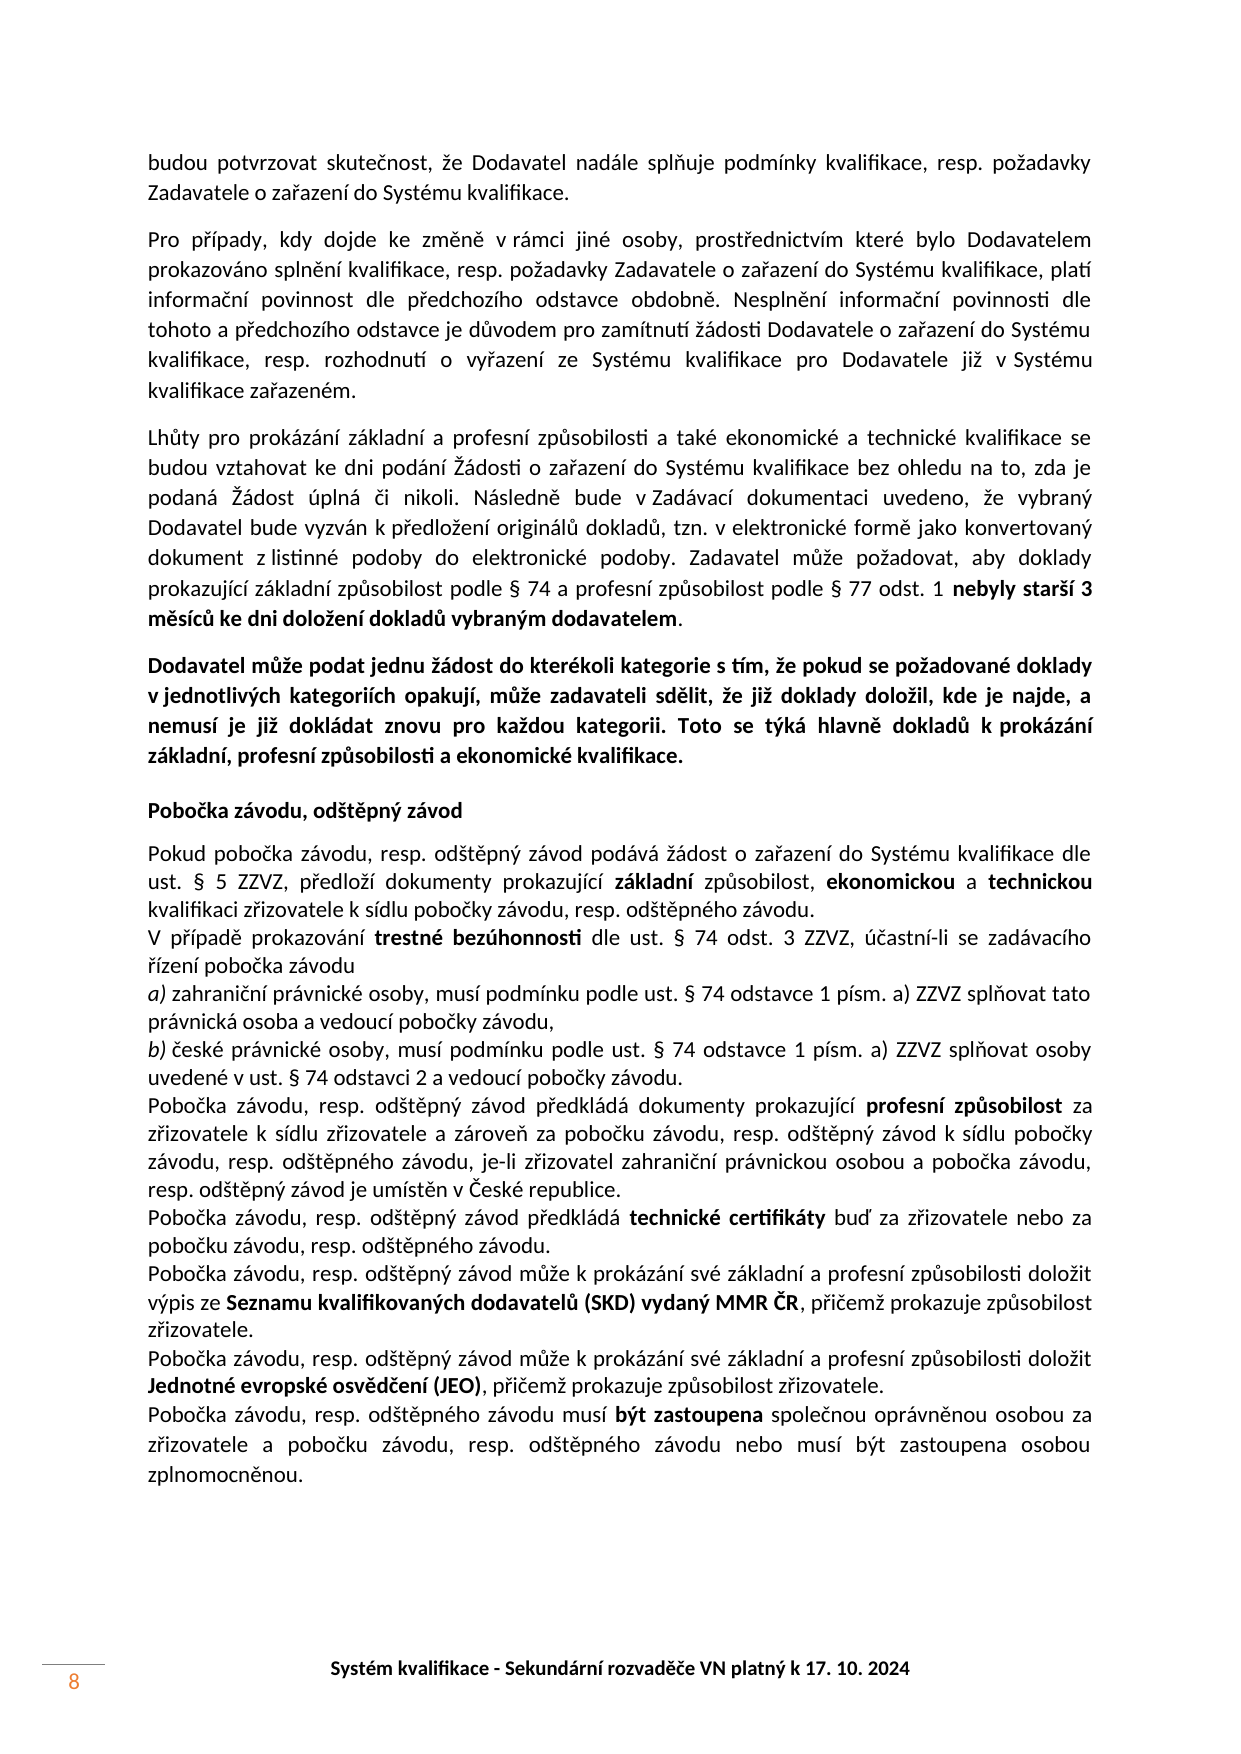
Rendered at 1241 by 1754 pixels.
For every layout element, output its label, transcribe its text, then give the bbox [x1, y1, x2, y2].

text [148, 148, 1093, 206]
text Pro případy, kdy dojde ke změně v rámci jiné osoby, prostřednictvím které bylo Dodavatelem prokazováno splnění kvalifikace, resp. požadavky Zadavatele o zařazení do Systému kvalifikace, platí informační povinnost dle předchozího odstavce obdobně. Nesplnění informační povinnosti dle tohoto a předchozího odstavce je důvodem pro zamítnutí žádosti Dodavatele o zařazení do Systému kvalifikace, resp. rozhodnutí o vyřazení ze Systému kvalifikace pro Dodavatele již v Systému kvalifikace zařazeném. [148, 225, 1093, 404]
text Pokud pobočka závodu, resp. odštěpný závod podává žádost o zařazení do Systému kvalifikace dle ust. § 5 ZZVZ, předloží dokumenty prokazující základní způsobilost, ekonomickou a technickou kvalifikaci zřizovatele k sídlu pobočky závodu, resp. odštěpného závodu. [148, 839, 1093, 923]
text V případě prokazování trestné bezúhonnosti dle ust. § 74 odst. 3 ZZVZ, účastní-li se zadávacího řízení pobočka závodu [148, 923, 1093, 979]
text Pobočka závodu, resp. odštěpný závod může k prokázání své základní a profesní způsobilosti doložit výpis ze Seznamu kvalifikovaných dodavatelů (SKD) vydaný MMR ČR, přičemž prokazuje způsobilost zřizovatele. [148, 1259, 1093, 1344]
text Dodavatel může podat jednu žádost do kterékoli kategorie s tím, že pokud se požadované doklady v jednotlivých kategoriích opakují, může zadavateli sdělit, že již doklady doložil, kde je najde, a nemusí je již dokládat znovu pro každou kategorii. Toto se týká hlavně dokladů k prokázání základní, profesní způsobilosti a ekonomické kvalifikace. [148, 651, 1093, 769]
text b) české právnické osoby, musí podmínku podle ust. § 74 odstavce 1 písm. a) ZZVZ splňovat osoby uvedené v ust. § 74 odstavci 2 a vedoucí pobočky závodu. [148, 1035, 1093, 1091]
text Pobočka závodu, odštěpný závod [148, 797, 1093, 824]
text a) zahraniční právnické osoby, musí podmínku podle ust. § 74 odstavce 1 písm. a) ZZVZ splňovat tato právnická osoba a vedoucí pobočky závodu, [148, 979, 1093, 1035]
text Pobočka závodu, resp. odštěpný závod může k prokázání své základní a profesní způsobilosti doložit Jednotné evropské osvědčení (JEO), přičemž prokazuje způsobilost zřizovatele. [148, 1344, 1093, 1400]
text Pobočka závodu, resp. odštěpný závod předkládá dokumenty prokazující profesní způsobilost za zřizovatele k sídlu zřizovatele a zároveň za pobočku závodu, resp. odštěpný závod k sídlu pobočky závodu, resp. odštěpného závodu, je-li zřizovatel zahraniční právnickou osobou a pobočka závodu, resp. odštěpný závod je umístěn v České republice. [148, 1091, 1093, 1203]
text Lhůty pro prokázání základní a profesní způsobilosti a také ekonomické a technické kvalifikace se budou vztahovat ke dni podání Žádosti o zařazení do Systému kvalifikace bez ohledu na to, zda je podaná Žádost úplná či nikoli. Následně bude v Zadávací dokumentaci uvedeno, že vybraný Dodavatel bude vyzván k předložení originálů dokladů, tzn. v elektronické formě jako konvertovaný dokument z listinné podoby do elektronické podoby. Zadavatel může požadovat, aby doklady prokazující základní způsobilost podle § 74 a profesní způsobilost podle § 77 odst. 1 nebyly starší 3 měsíců ke dni doložení dokladů vybraným dodavatelem. [148, 423, 1093, 632]
text Pobočka závodu, resp. odštěpného závodu musí být zastoupena společnou oprávněnou osobou za zřizovatele a pobočku závodu, resp. odštěpného závodu nebo musí být zastoupena osobou zplnomocněnou. [148, 1400, 1093, 1488]
text Pobočka závodu, resp. odštěpný závod předkládá technické certifikáty buď za zřizovatele nebo za pobočku závodu, resp. odštěpného závodu. [148, 1203, 1093, 1259]
